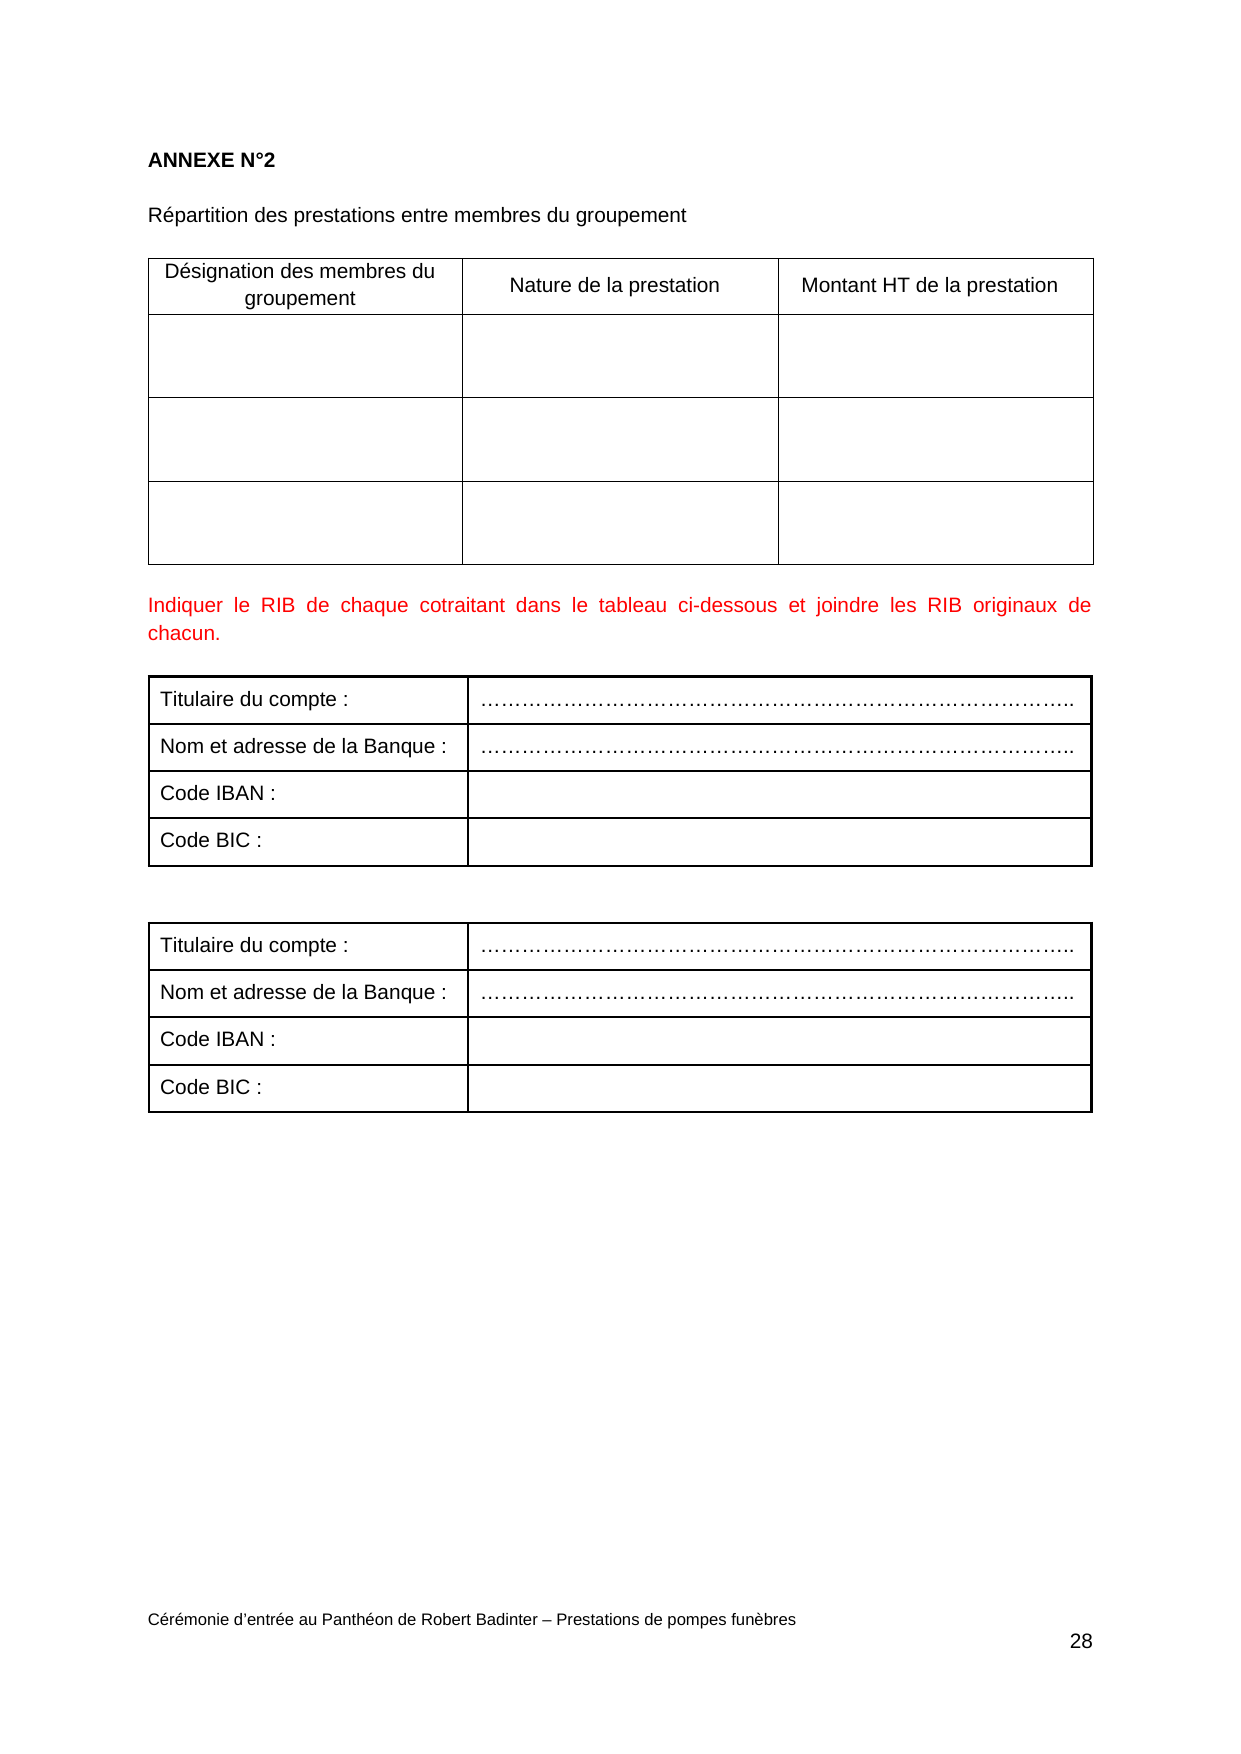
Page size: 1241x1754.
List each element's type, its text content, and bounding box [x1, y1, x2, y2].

table_header Nature de la prestation [463, 259, 778, 314]
table_cell [779, 482, 1093, 564]
table_cell Code IBAN : [150, 1018, 467, 1063]
table_cell [779, 315, 1093, 397]
table_cell [149, 315, 462, 397]
table_header Montant HT de la prestation [779, 259, 1093, 314]
table_header ………………………………………………………………………….. [469, 924, 1090, 969]
table_cell Code IBAN : [150, 772, 467, 817]
table_cell [149, 482, 462, 564]
table_cell ………………………………………………………………………….. [469, 725, 1090, 770]
text Répartition des prestations entre membres du groupement [148, 203, 1081, 227]
table_cell [149, 398, 462, 481]
table_cell [463, 482, 778, 564]
table_cell Code BIC : [150, 819, 467, 864]
table_cell [463, 315, 778, 397]
table_cell [469, 819, 1090, 864]
text Indiquer le RIB de chaque cotraitant dans le tableau ci-dessous et joindre les RIB originaux de chacun. [148, 593, 1092, 644]
table_header Désignation des membres du groupement [149, 259, 462, 314]
table_header ………………………………………………………………………….. [469, 678, 1090, 723]
table_cell [469, 1066, 1090, 1111]
table_cell ………………………………………………………………………….. [469, 971, 1090, 1016]
table_cell [463, 398, 778, 481]
table_cell [469, 1018, 1090, 1063]
table_cell Code BIC : [150, 1066, 467, 1111]
table_cell [779, 398, 1093, 481]
table_header Titulaire du compte : [150, 924, 467, 969]
table_cell Nom et adresse de la Banque : [150, 725, 467, 770]
table_header Titulaire du compte : [150, 678, 467, 723]
text ANNEXE N°2 [148, 148, 1092, 172]
table_cell Nom et adresse de la Banque : [150, 971, 467, 1016]
table_cell [469, 772, 1090, 817]
